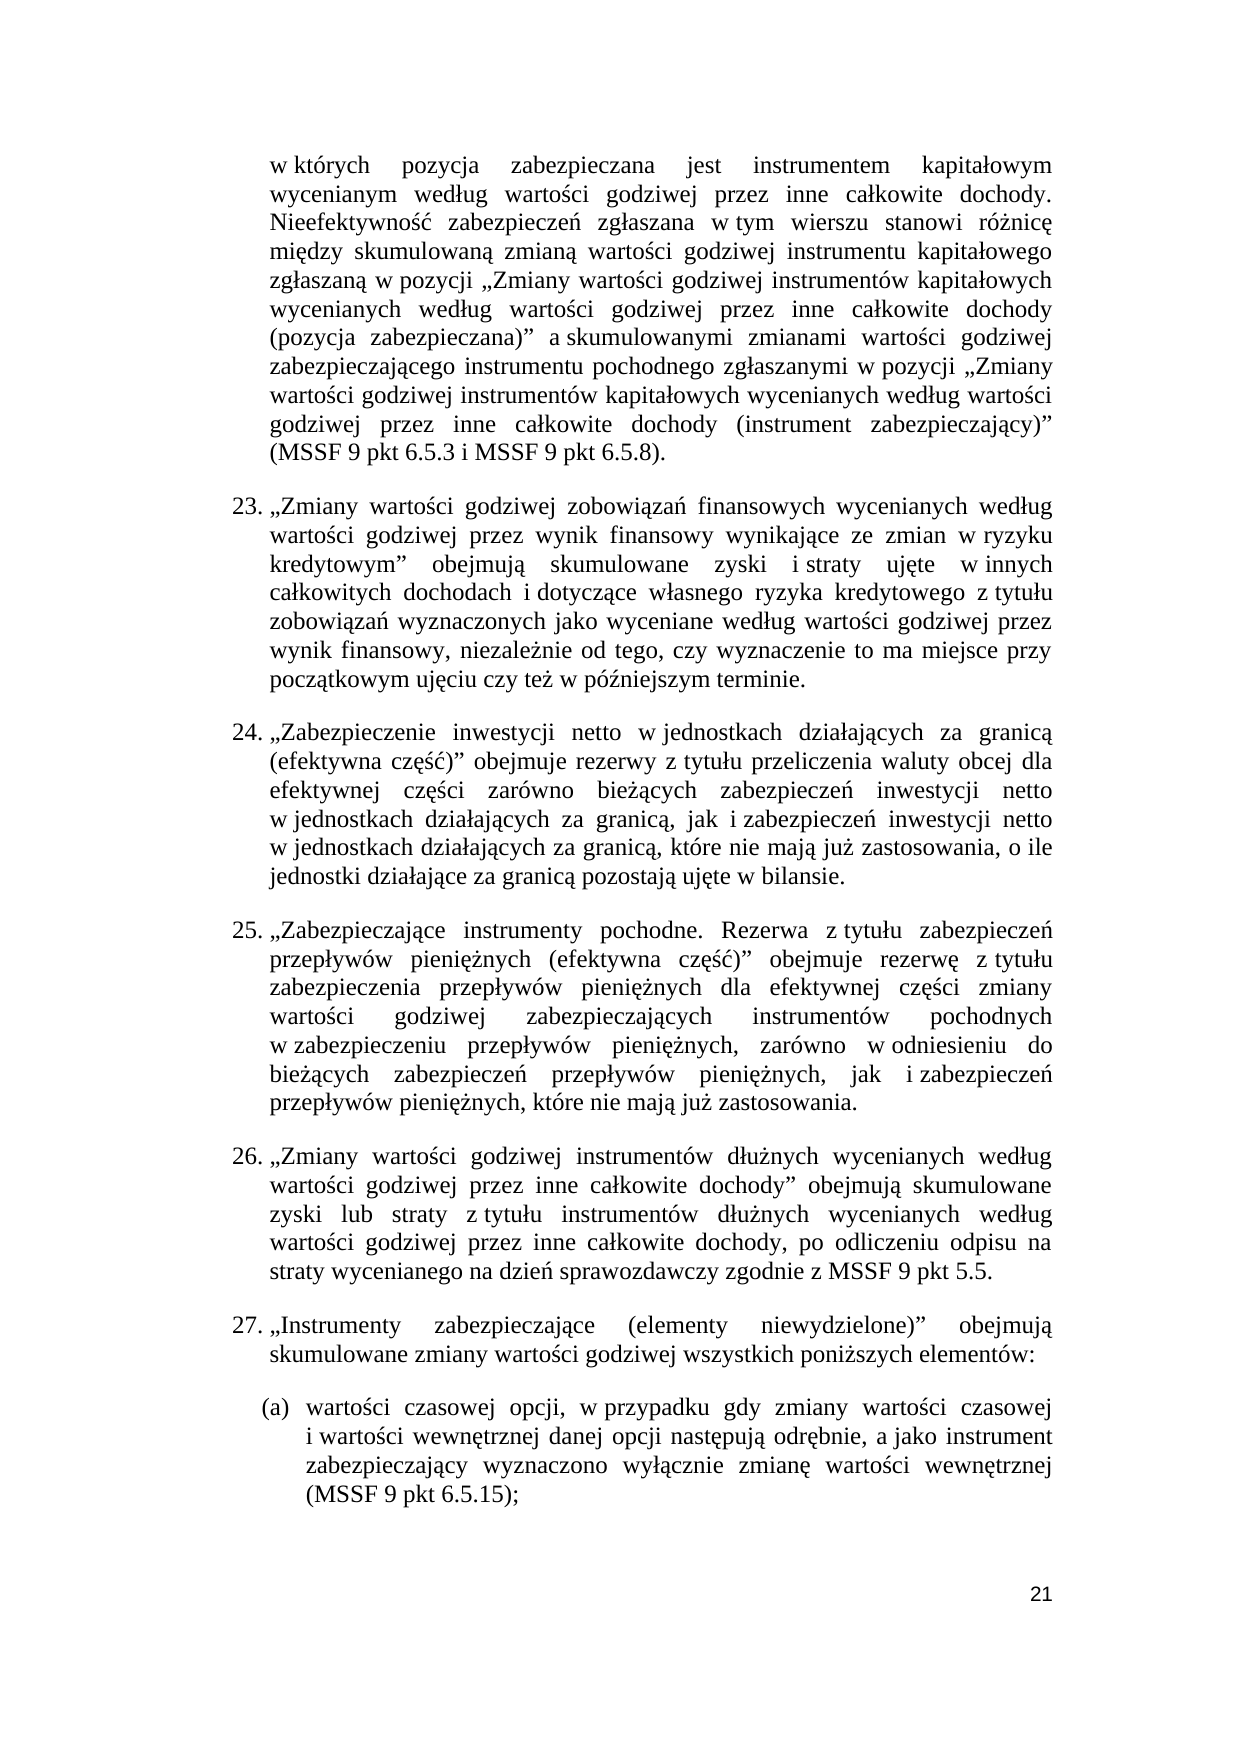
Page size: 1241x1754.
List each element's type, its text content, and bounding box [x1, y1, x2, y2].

text „Instrumenty zabezpieczające (elementy niewydzielone)” obejmują skumulowane zmiany wartości godziwej wszystkich poniższych elementów: [232, 1310, 1053, 1367]
text „Zmiany wartości godziwej zobowiązań finansowych wycenianych według wartości godziwej przez wynik finansowy wynikające ze zmian w ryzyku kredytowym” obejmują skumulowane zyski i straty ujęte w innych całkowitych dochodach i dotyczące własnego ryzyka kredytowego z tytułu zobowiązań wyznaczonych jako wyceniane według wartości godziwej przez wynik finansowy, niezależnie od tego, czy wyznaczenie to ma miejsce przy początkowym ujęciu czy też w późniejszym terminie. [232, 491, 1053, 692]
text „Zabezpieczające instrumenty pochodne. Rezerwa z tytułu zabezpieczeń przepływów pieniężnych (efektywna część)” obejmuje rezerwę z tytułu zabezpieczenia przepływów pieniężnych dla efektywnej części zmiany wartości godziwej zabezpieczających instrumentów pochodnych w zabezpieczeniu przepływów pieniężnych, zarówno w odniesieniu do bieżących zabezpieczeń przepływów pieniężnych, jak i zabezpieczeń przepływów pieniężnych, które nie mają już zastosowania. [232, 915, 1053, 1116]
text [232, 150, 1053, 466]
list wartości czasowej opcji, w przypadku gdy zmiany wartości czasowej i wartości wewnętrznej danej opcji następują odrębnie, a jako instrument zabezpieczający wyznaczono wyłącznie zmianę wartości wewnętrznej (MSSF 9 pkt 6.5.15); [261, 1392, 1053, 1507]
text „Zabezpieczenie inwestycji netto w jednostkach działających za granicą (efektywna część)” obejmuje rezerwy z tytułu przeliczenia waluty obcej dla efektywnej części zarówno bieżących zabezpieczeń inwestycji netto w jednostkach działających za granicą, jak i zabezpieczeń inwestycji netto w jednostkach działających za granicą, które nie mają już zastosowania, o ile jednostki działające za granicą pozostają ujęte w bilansie. [232, 717, 1053, 890]
text „Zmiany wartości godziwej instrumentów dłużnych wycenianych według wartości godziwej przez inne całkowite dochody” obejmują skumulowane zyski lub straty z tytułu instrumentów dłużnych wycenianych według wartości godziwej przez inne całkowite dochody, po odliczeniu odpisu na straty wycenianego na dzień sprawozdawczy zgodnie z MSSF 9 pkt 5.5. [232, 1141, 1053, 1285]
